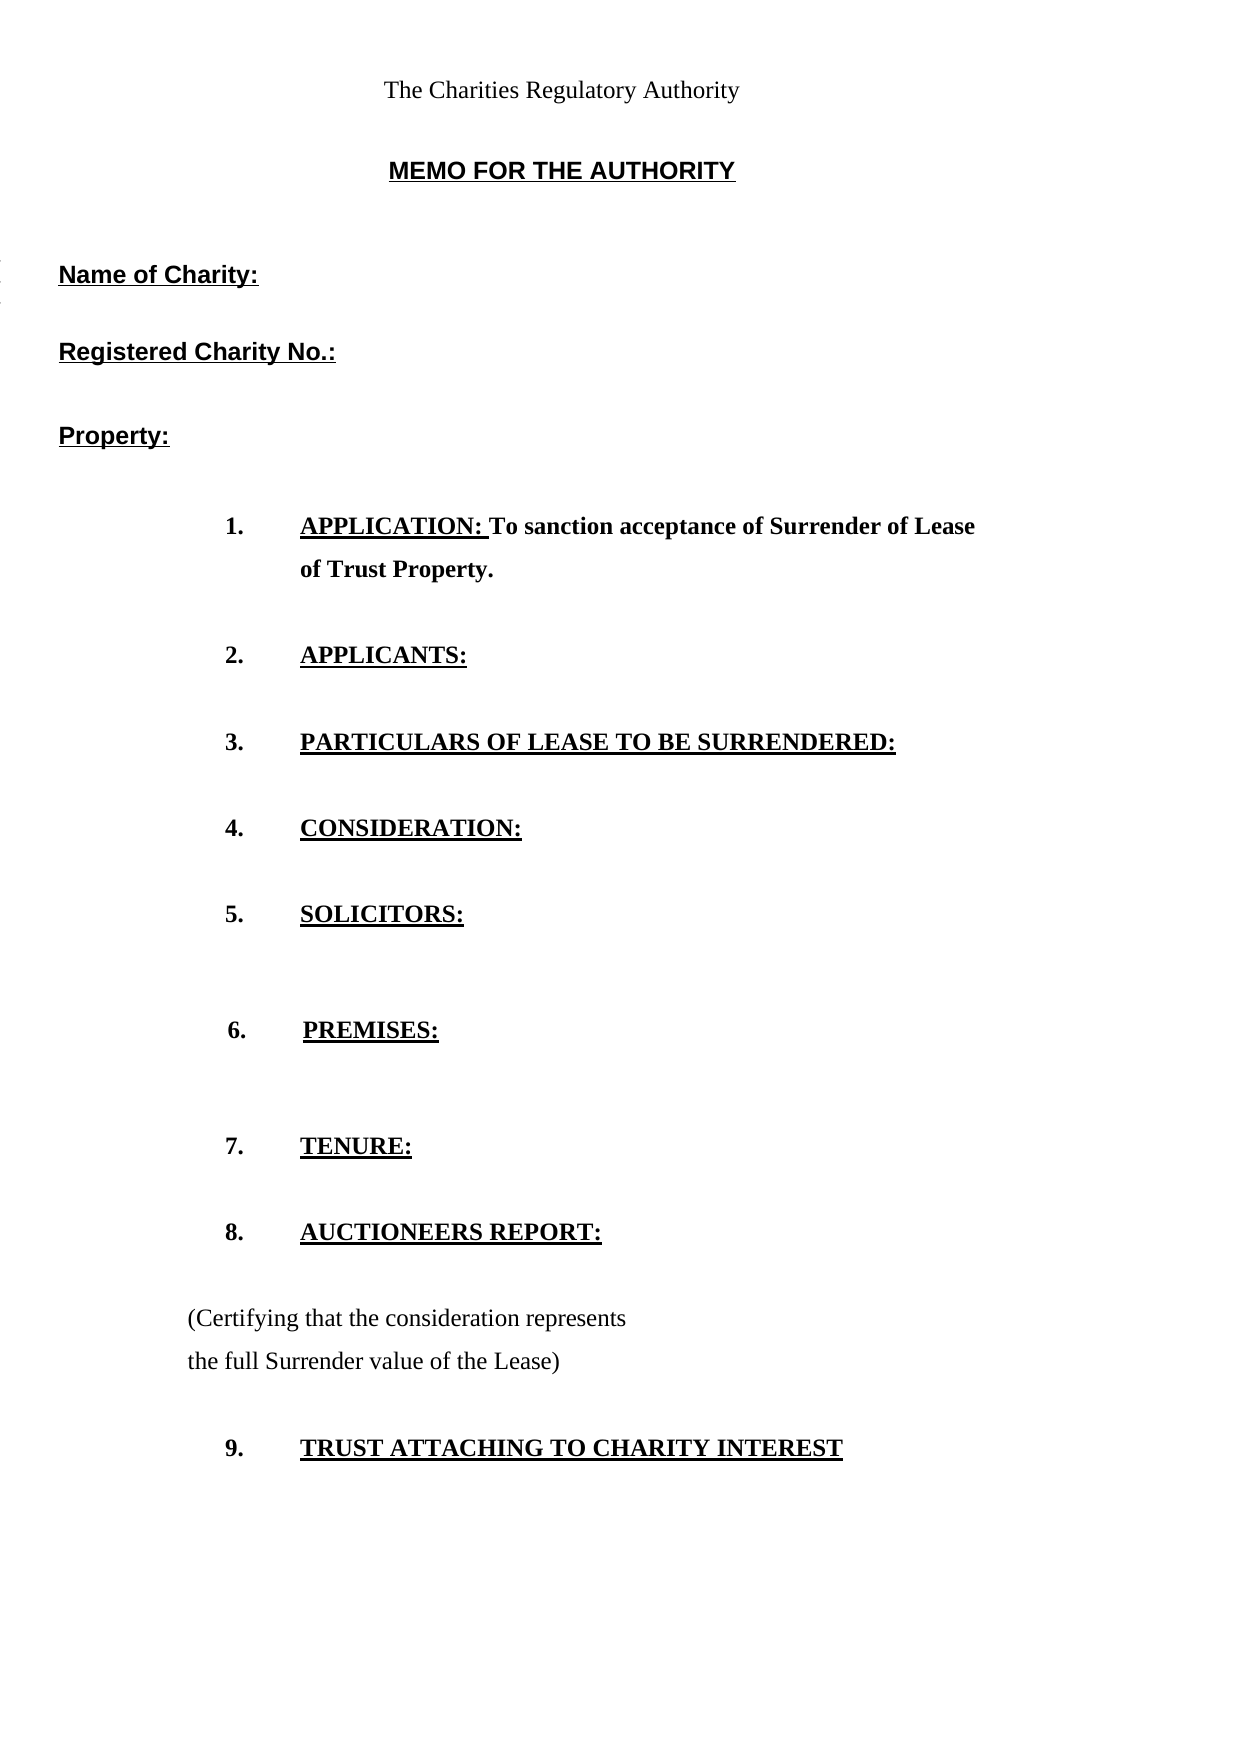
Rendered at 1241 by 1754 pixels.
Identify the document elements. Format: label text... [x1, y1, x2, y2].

text MEMO FOR THE AUTHORITY [58, 162, 1065, 183]
list TENURE: [225, 1131, 1065, 1159]
list AUCTIONEERS REPORT: [225, 1217, 1065, 1246]
list SOLICITORS: [225, 899, 1065, 928]
subtitle TRUST ATTACHING TO CHARITY INTEREST [225, 1433, 1065, 1462]
text Registered Charity No.: [58, 337, 1065, 365]
text Property: [144, 428, 1065, 449]
text (Certifying that the consideration represents the full Surrender value of the Lease) [187, 1303, 627, 1375]
list PREMISES: [227, 1015, 1065, 1044]
list PARTICULARS OF LEASE TO BE SURRENDERED: [225, 727, 1065, 756]
text Property: [58, 428, 152, 446]
list APPLICANTS: [225, 641, 1065, 669]
subtitle APPLICATION: To sanction acceptance of Surrender of Lease of Trust Property. [225, 511, 1001, 583]
list CONSIDERATION: [225, 813, 1065, 842]
list Name of Charity: [0, 267, 1065, 287]
